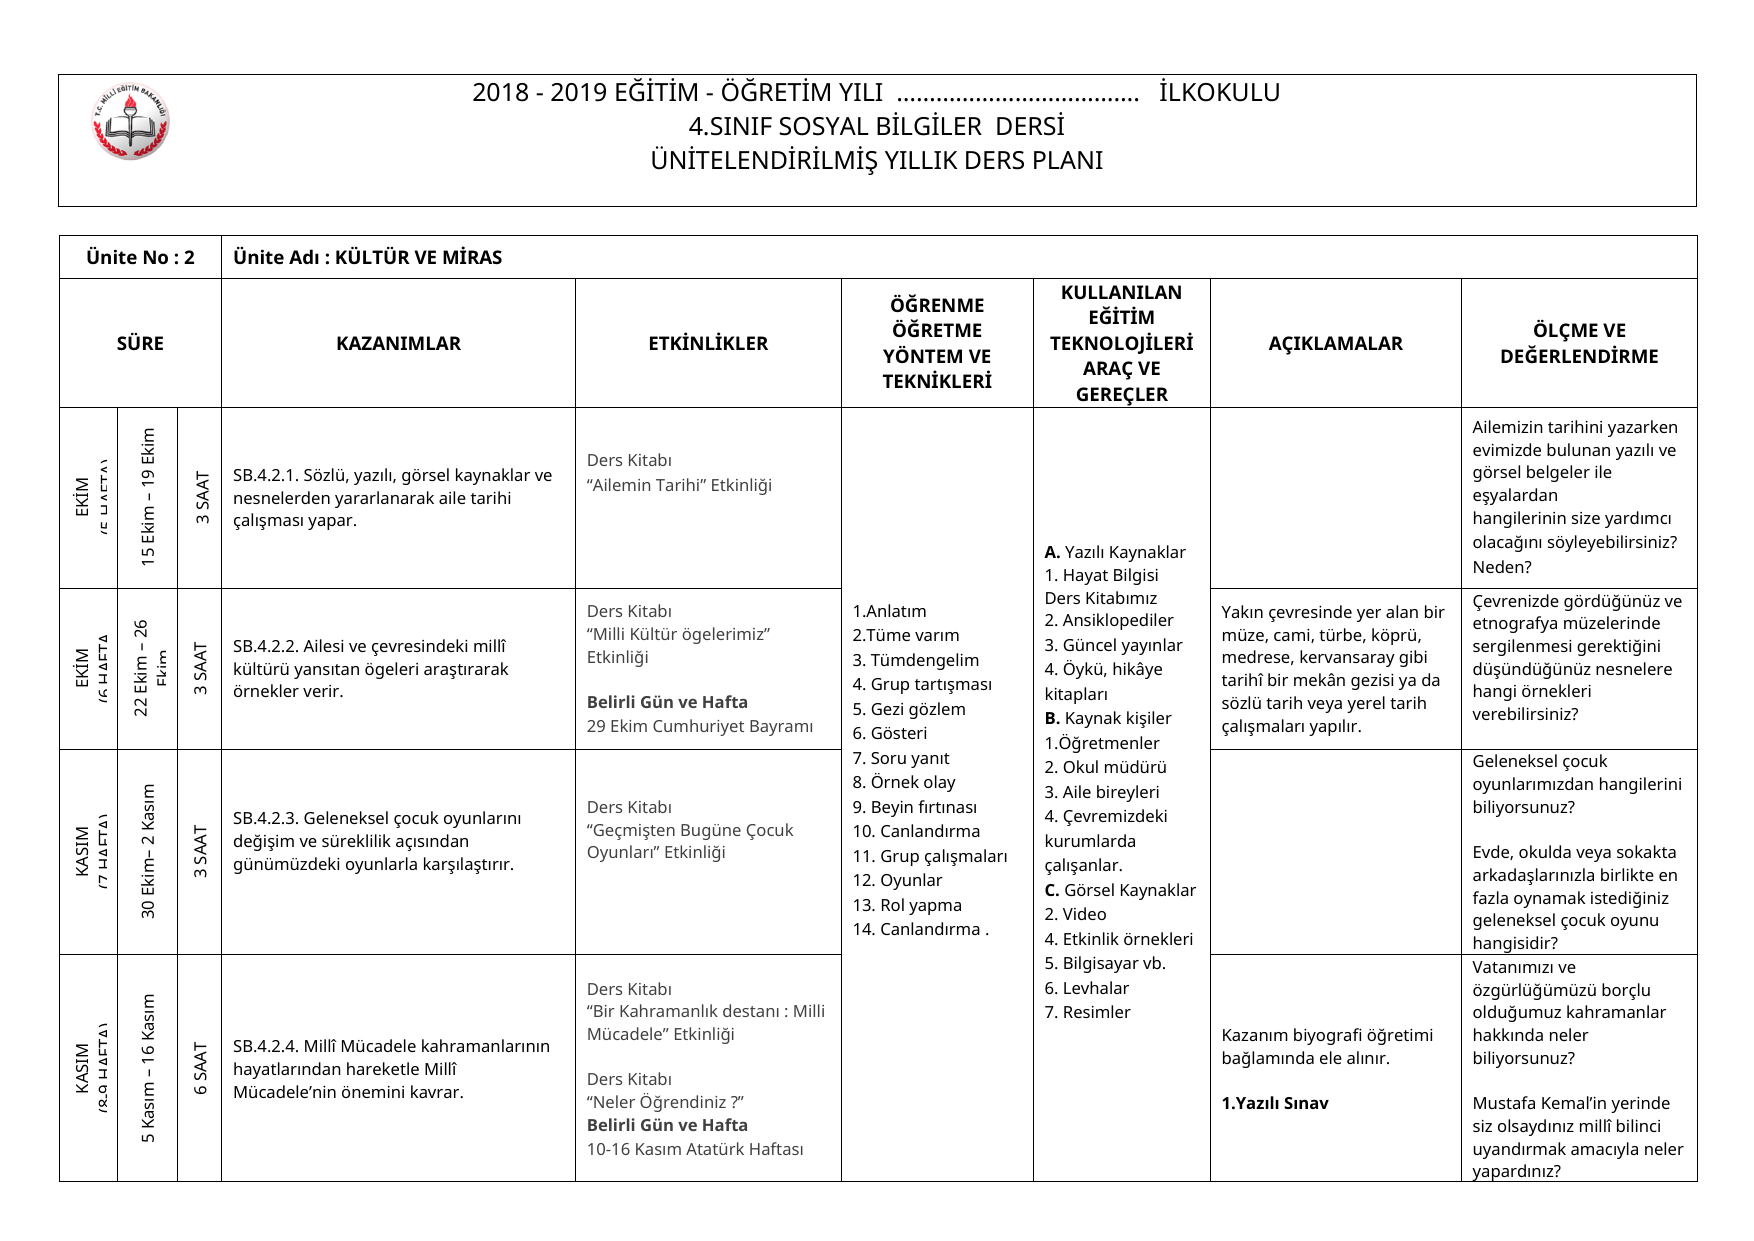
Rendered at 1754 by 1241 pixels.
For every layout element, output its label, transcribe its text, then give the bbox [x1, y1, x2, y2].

table_cell EKİM (6.HAFTA [60, 589, 117, 749]
table_cell SÜRE [60, 279, 221, 407]
table_cell SB.4.2.3. Geleneksel çocuk oyunlarını değişim ve süreklilik açısından günümüzdeki oyunlarla karşılaştırır. [222, 750, 575, 954]
table_cell 15 Ekim – 19 Ekim [118, 408, 177, 588]
table_cell Ders Kitabı “Bir Kahramanlık destanı : Milli Mücadele” Etkinliği Ders Kitabı “Neler Öğrendiniz ?” Belirli Gün ve Hafta 10-16 Kasım Atatürk Haftası [576, 955, 841, 1181]
table_cell EKİM (5.HAFTA) [60, 408, 117, 588]
table_cell [1211, 408, 1461, 588]
table_cell Ders Kitabı “Ailemin Tarihi” Etkinliği [576, 408, 841, 588]
table_header Ünite No : 2 [60, 236, 221, 278]
table_header Ünite Adı : KÜLTÜR VE MİRAS [222, 236, 1697, 278]
table_cell 3 SAAT [178, 589, 221, 749]
table_cell Çevrenizde gördüğünüz ve etnografya müzelerinde sergilenmesi gerektiğini düşündüğünüz nesnelere hangi örnekleri verebilirsiniz? [1462, 589, 1697, 749]
table_cell KULLANILAN EĞİTİM TEKNOLOJİLERİ ARAÇ VE GEREÇLER [1034, 279, 1210, 407]
table_cell 30 Ekim– 2 Kasım [118, 750, 177, 954]
table_cell 3 SAAT [178, 408, 221, 588]
table_cell 6 SAAT [178, 955, 221, 1181]
table_cell A. Yazılı Kaynaklar 1. Hayat Bilgisi Ders Kitabımız 2. Ansiklopediler 3. Güncel yayınlar 4. Öykü, hikâye kitapları B. Kaynak kişiler 1.Öğretmenler 2. Okul müdürü 3. Aile bireyleri 4. Çevremizdeki kurumlarda çalışanlar. C. Görsel Kaynaklar 2. Video 4. Etkinlik örnekleri 5. Bilgisayar vb. 6. Levhalar 7. Resimler [1034, 408, 1210, 1181]
table_cell ÖĞRENME ÖĞRETME YÖNTEM VE TEKNİKLERİ [842, 279, 1033, 407]
table_cell SB.4.2.1. Sözlü, yazılı, görsel kaynaklar ve nesnelerden yararlanarak aile tarihi çalışması yapar. [222, 408, 575, 588]
table_cell KASIM (7.HAFTA) [60, 750, 117, 954]
table_cell 3 SAAT [178, 750, 221, 954]
table_cell KASIM (8-9.HAFTA) [60, 955, 117, 1181]
table_cell SB.4.2.2. Ailesi ve çevresindeki millî kültürü yansıtan ögeleri araştırarak örnekler verir. [222, 589, 575, 749]
table_cell Ailemizin tarihini yazarken evimizde bulunan yazılı ve görsel belgeler ile eşyalardan hangilerinin size yardımcı olacağını söyleyebilirsiniz? Neden? [1462, 408, 1697, 588]
table_cell SB.4.2.4. Millî Mücadele kahramanlarının hayatlarından hareketle Millî Mücadele’nin önemini kavrar. [222, 955, 575, 1181]
table_cell Kazanım biyografi öğretimi bağlamında ele alınır. 1.Yazılı Sınav [1211, 955, 1461, 1181]
table_cell Ders Kitabı “Milli Kültür ögelerimiz” Etkinliği Belirli Gün ve Hafta 29 Ekim Cumhuriyet Bayramı [576, 589, 841, 749]
table_cell Yakın çevresinde yer alan bir müze, cami, türbe, köprü, medrese, kervansaray gibi tarihî bir mekân gezisi ya da sözlü tarih veya yerel tarih çalışmaları yapılır. [1211, 589, 1461, 749]
table_cell 5 Kasım – 16 Kasım [118, 955, 177, 1181]
table_cell Vatanımızı ve özgürlüğümüzü borçlu olduğumuz kahramanlar hakkında neler biliyorsunuz? Mustafa Kemal’in yerinde siz olsaydınız millî bilinci uyandırmak amacıyla neler yapardınız? [1462, 955, 1697, 1181]
table_cell 1.Anlatım 2.Tüme varım 3. Tümdengelim 4. Grup tartışması 5. Gezi gözlem 6. Gösteri 7. Soru yanıt 8. Örnek olay 9. Beyin fırtınası 10. Canlandırma 11. Grup çalışmaları 12. Oyunlar 13. Rol yapma 14. Canlandırma . [842, 408, 1033, 1181]
table_cell ETKİNLİKLER [576, 279, 841, 407]
picture [85, 77, 175, 167]
table_cell KAZANIMLAR [222, 279, 575, 407]
table_cell [1211, 750, 1461, 954]
table_cell Ders Kitabı “Geçmişten Bugüne Çocuk Oyunları” Etkinliği [576, 750, 841, 954]
table_cell Geleneksel çocuk oyunlarımızdan hangilerini biliyorsunuz? Evde, okulda veya sokakta arkadaşlarınızla birlikte en fazla oynamak istediğiniz geleneksel çocuk oyunu hangisidir? [1462, 750, 1697, 954]
table_cell AÇIKLAMALAR [1211, 279, 1461, 407]
table_cell ÖLÇME VE DEĞERLENDİRME [1462, 279, 1697, 407]
table_cell 22 Ekim – 26 Ekim [118, 589, 177, 749]
